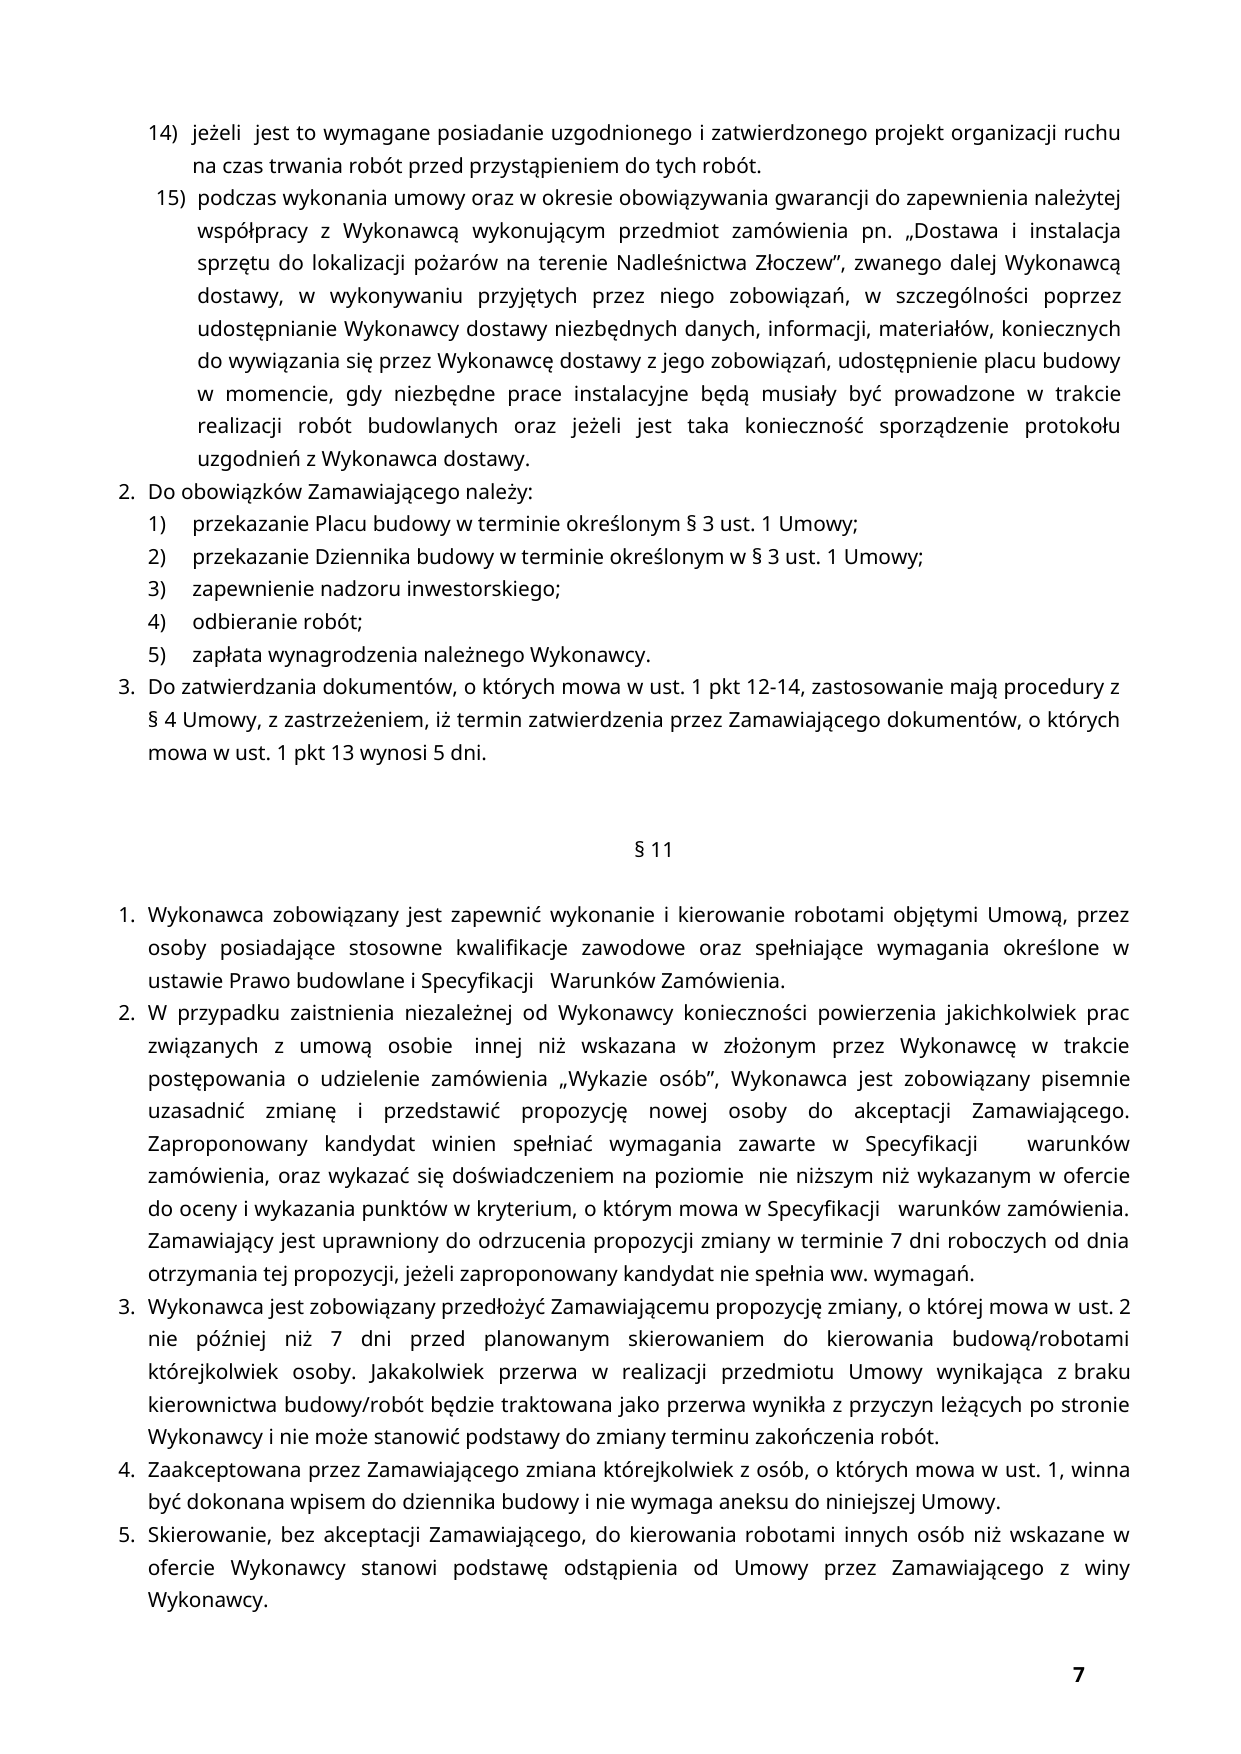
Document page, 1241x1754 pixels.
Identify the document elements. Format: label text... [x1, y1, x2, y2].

list jeżeli jest to wymagane posiadanie uzgodnionego i zatwierdzonego projekt organizacji ruchu na czas trwania robót przed przystąpieniem do tych robót. [148, 118, 1122, 179]
list zapewnienie nadzoru inwestorskiego; [148, 574, 1122, 603]
list Do obowiązków Zamawiającego należy: [118, 477, 1122, 505]
text § 11 [177, 835, 1131, 864]
list odbieranie robót; [148, 607, 1122, 636]
list Wykonawca zobowiązany jest zapewnić wykonanie i kierowanie robotami objętymi Umową, przez osoby posiadające stosowne kwalifikacje zawodowe oraz spełniające wymagania określone w ustawie Prawo budowlane i Specyfikacji Warunków Zamówienia. [118, 901, 1131, 994]
list podczas wykonania umowy oraz w okresie obowiązywania gwarancji do zapewnienia należytej współpracy z Wykonawcą wykonującym przedmiot zamówienia pn. „Dostawa i instalacja sprzętu do lokalizacji pożarów na terenie Nadleśnictwa Złoczew”, zwanego dalej Wykonawcą dostawy, w wykonywaniu przyjętych przez niego zobowiązań, w szczególności poprzez udostępnianie Wykonawcy dostawy niezbędnych danych, informacji, materiałów, koniecznych do wywiązania się przez Wykonawcę dostawy z jego zobowiązań, udostępnienie placu budowy w momencie, gdy niezbędne prace instalacyjne będą musiały być prowadzone w trakcie realizacji robót budowlanych oraz jeżeli jest taka konieczność sporządzenie protokołu uzgodnień z Wykonawca dostawy. [156, 183, 1122, 473]
list Wykonawca jest zobowiązany przedłożyć Zamawiającemu propozycję zmiany, o której mowa w ust. 2 nie później niż 7 dni przed planowanym skierowaniem do kierowania budową/robotami którejkolwiek osoby. Jakakolwiek przerwa w realizacji przedmiotu Umowy wynikająca z braku kierownictwa budowy/robót będzie traktowana jako przerwa wynikła z przyczyn leżących po stronie Wykonawcy i nie może stanowić podstawy do zmiany terminu zakończenia robót. [118, 1292, 1131, 1451]
list przekazanie Dziennika budowy w terminie określonym w § 3 ust. 1 Umowy; [148, 542, 1122, 570]
list zapłata wynagrodzenia należnego Wykonawcy. [148, 640, 1122, 668]
list Zaakceptowana przez Zamawiającego zmiana którejkolwiek z osób, o których mowa w ust. 1, winna być dokonana wpisem do dziennika budowy i nie wymaga aneksu do niniejszej Umowy. [118, 1455, 1131, 1516]
list W przypadku zaistnienia niezależnej od Wykonawcy konieczności powierzenia jakichkolwiek prac związanych z umową osobie innej niż wskazana w złożonym przez Wykonawcę w trakcie postępowania o udzielenie zamówienia „Wykazie osób”, Wykonawca jest zobowiązany pisemnie uzasadnić zmianę i przedstawić propozycję nowej osoby do akceptacji Zamawiającego. Zaproponowany kandydat winien spełniać wymagania zawarte w Specyfikacji warunków zamówienia, oraz wykazać się doświadczeniem na poziomie nie niższym niż wykazanym w ofercie do oceny i wykazania punktów w kryterium, o którym mowa w Specyfikacji warunków zamówienia. Zamawiający jest uprawniony do odrzucenia propozycji zmiany w terminie 7 dni roboczych od dnia otrzymania tej propozycji, jeżeli zaproponowany kandydat nie spełnia ww. wymagań. [118, 998, 1131, 1288]
list przekazanie Placu budowy w terminie określonym § 3 ust. 1 Umowy; [148, 509, 1122, 538]
list Skierowanie, bez akceptacji Zamawiającego, do kierowania robotami innych osób niż wskazane w ofercie Wykonawcy stanowi podstawę odstąpienia od Umowy przez Zamawiającego z winy Wykonawcy. [118, 1520, 1131, 1614]
list Do zatwierdzania dokumentów, o których mowa w ust. 1 pkt 12-14, zastosowanie mają procedury z § 4 Umowy, z zastrzeżeniem, iż termin zatwierdzenia przez Zamawiającego dokumentów, o których mowa w ust. 1 pkt 13 wynosi 5 dni. [118, 672, 1122, 766]
